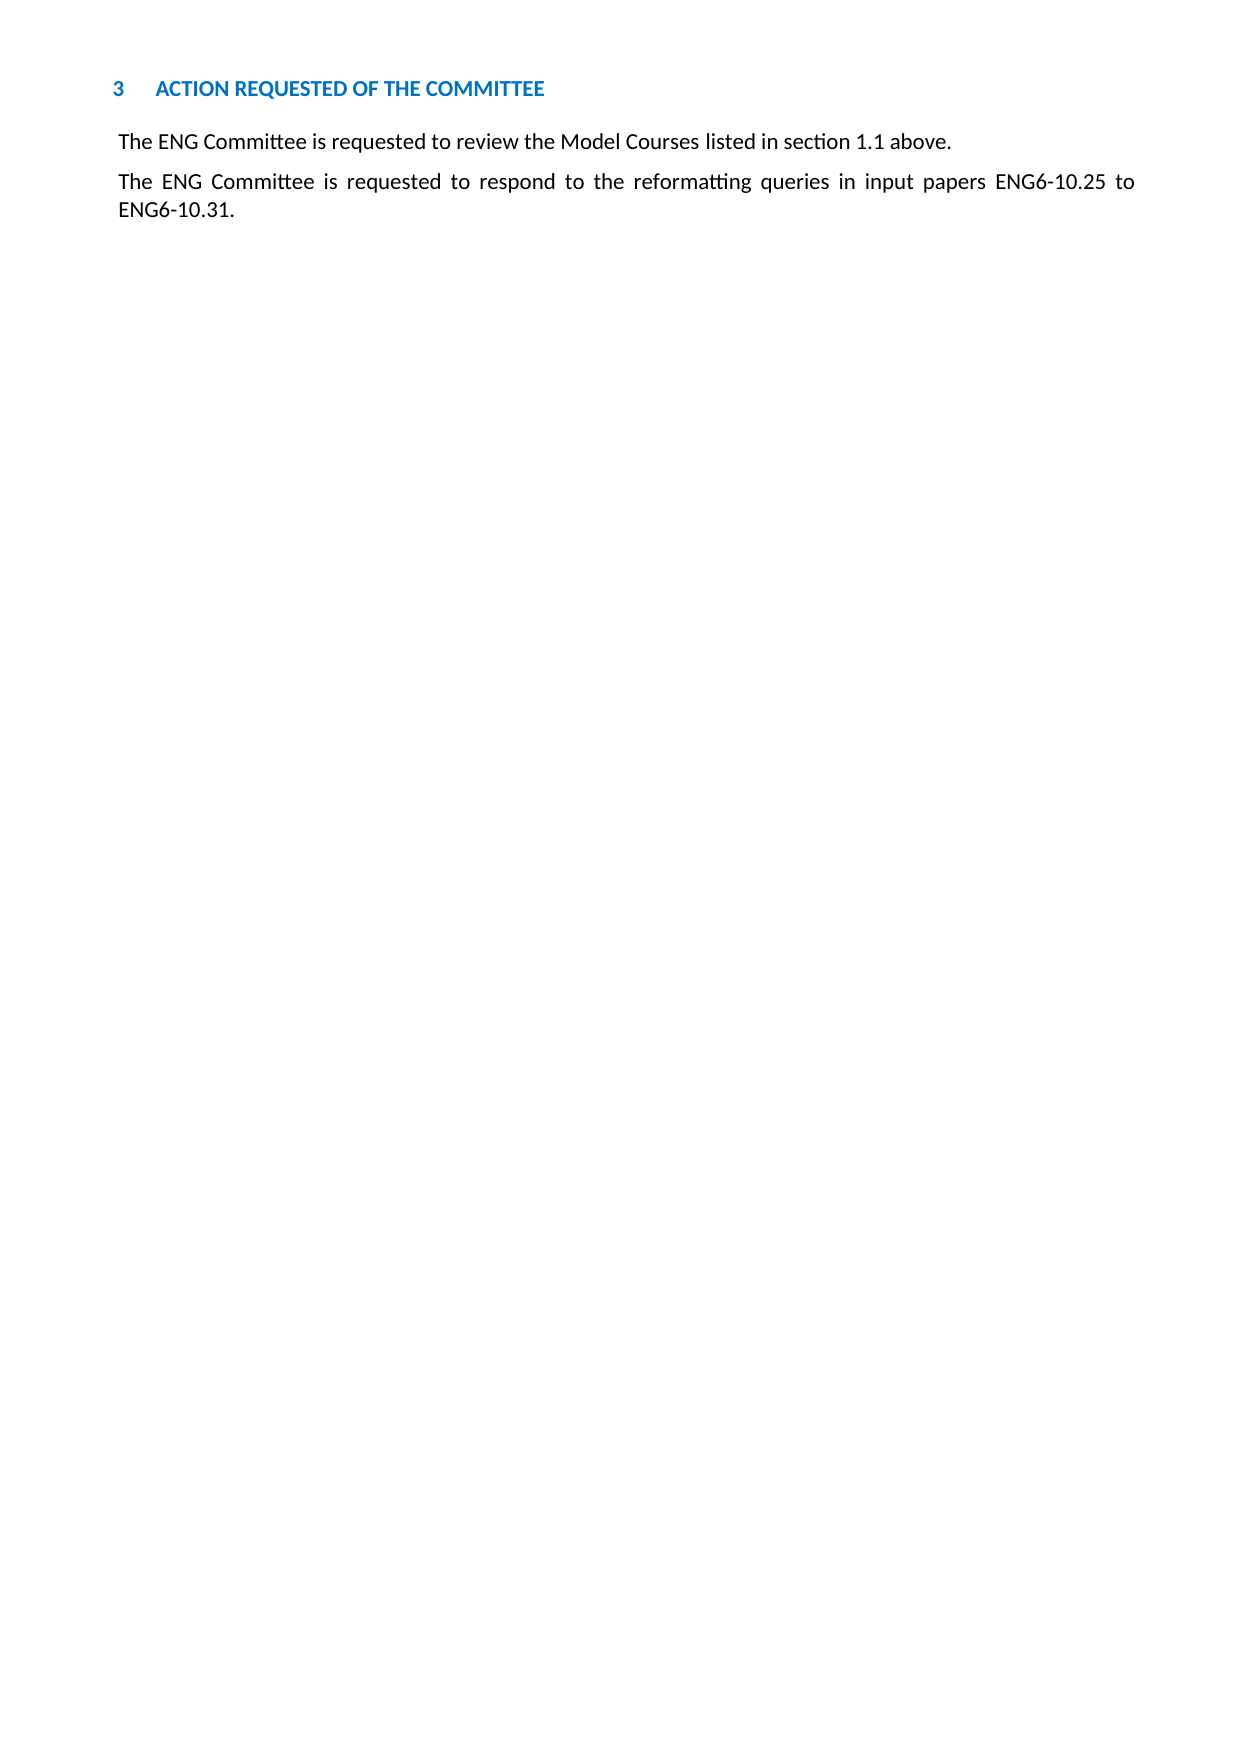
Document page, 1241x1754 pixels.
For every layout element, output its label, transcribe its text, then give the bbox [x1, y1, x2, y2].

list The ENG Committee is requested to review the Model Courses listed in section 1.1 above. [118, 127, 1137, 155]
list The ENG Committee is requested to respond to the reformatting queries in input papers ENG6-10.25 to ENG6-10.31. [118, 167, 1137, 223]
subtitle Action requested of the Committee [118, 74, 1137, 102]
